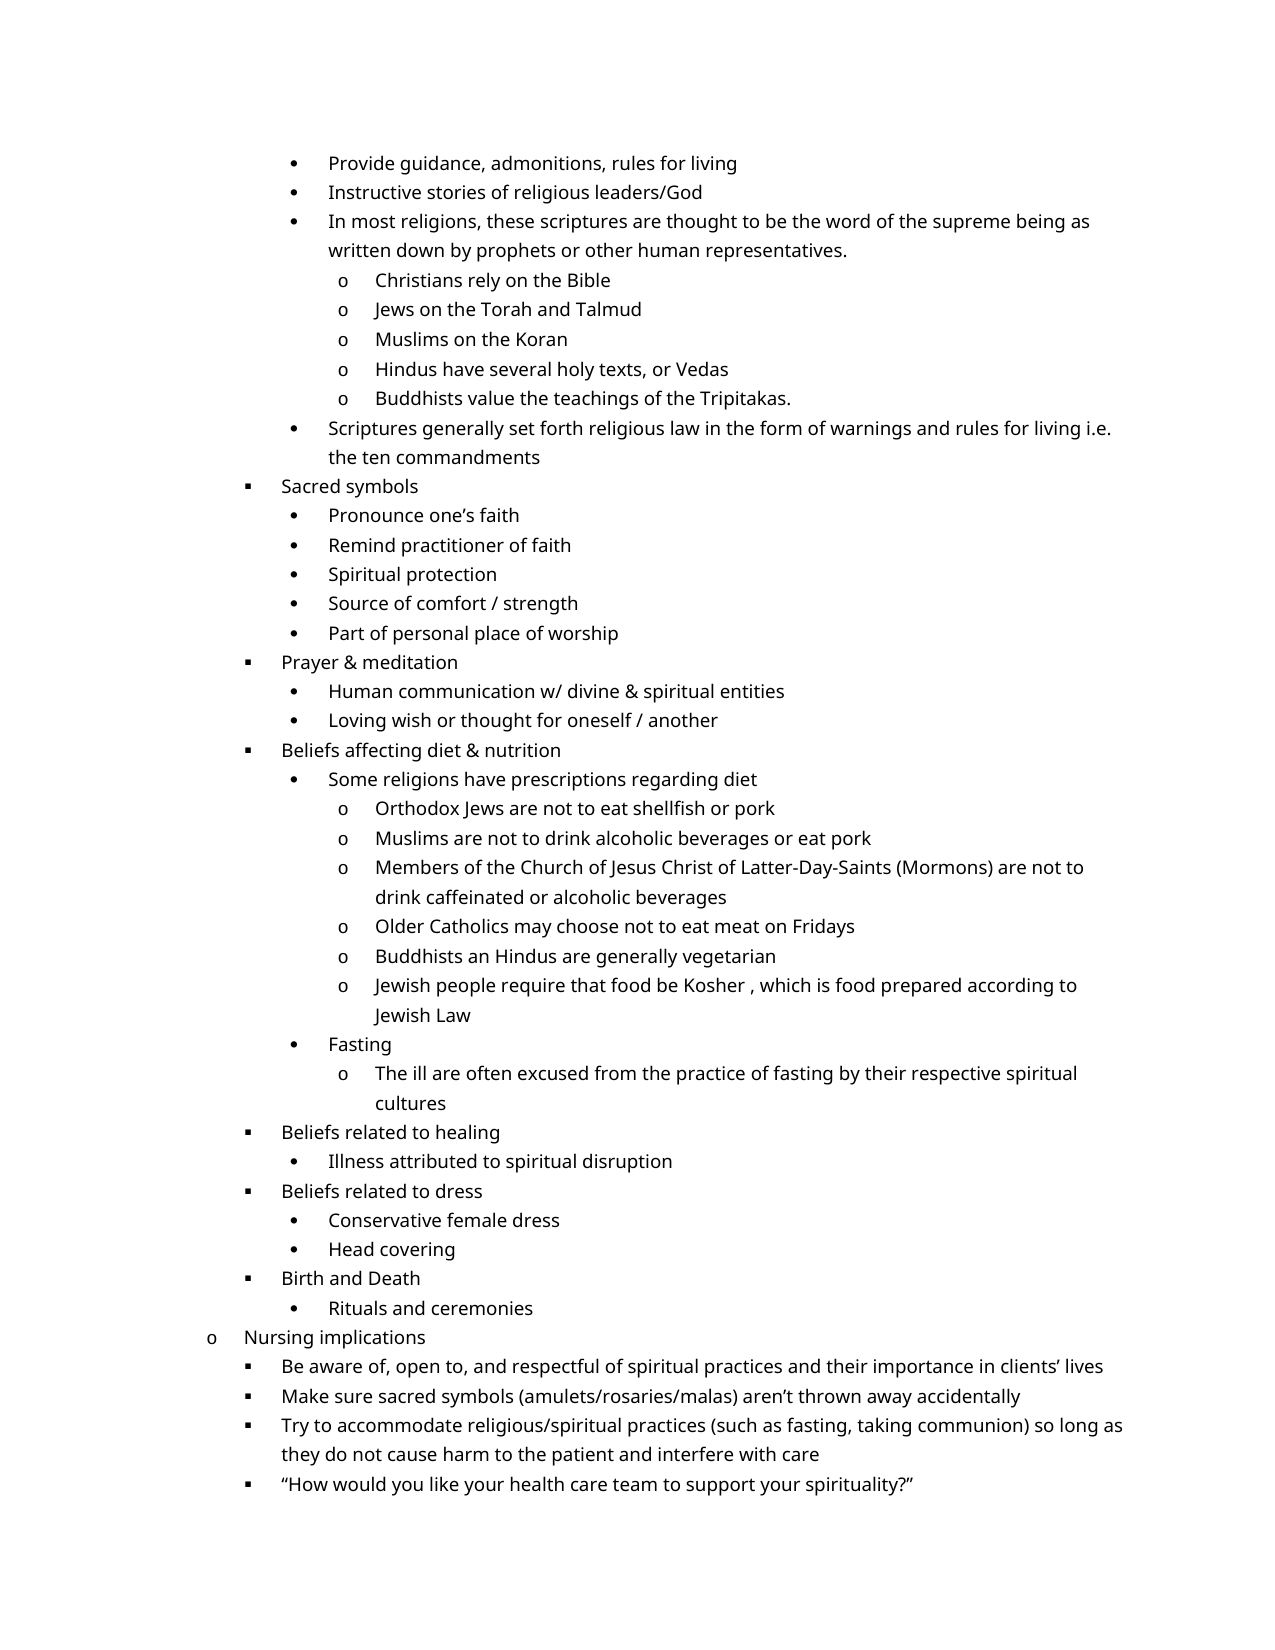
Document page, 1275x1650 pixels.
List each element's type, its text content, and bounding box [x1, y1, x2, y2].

list Illness attributed to spiritual disruption [291, 1149, 1125, 1174]
list Scriptures generally set forth religious law in the form of warnings and rules for living i.e. the ten commandments [291, 415, 1125, 470]
list Part of personal place of worship [291, 620, 1125, 645]
list Jews on the Torah and Talmud [337, 297, 1125, 322]
list Be aware of, open to, and respectful of spiritual practices and their importance in clients’ lives [244, 1354, 1125, 1379]
list “How would you like your health care team to support your spirituality?” [244, 1471, 1125, 1496]
list Human communication w/ divine & spiritual entities [291, 678, 1125, 704]
list Rituals and ceremonies [291, 1295, 1125, 1321]
list Head covering [291, 1236, 1125, 1262]
list Source of comfort / strength [291, 591, 1125, 616]
list Jewish people require that food be Kosher , which is food prepared according to Jewish Law [337, 973, 1125, 1028]
list The ill are often excused from the practice of fasting by their respective spiritual cultures [337, 1061, 1125, 1116]
list Beliefs related to dress [244, 1178, 1125, 1203]
list Members of the Church of Jesus Christ of Latter-Day-Saints (Mormons) are not to drink caffeinated or alcoholic beverages [337, 855, 1125, 910]
list Birth and Death [244, 1266, 1125, 1291]
list Sacred symbols [244, 473, 1125, 499]
list In most religions, these scriptures are thought to be the word of the supreme being as written down by prophets or other human representatives. [291, 208, 1125, 263]
list Make sure sacred symbols (amulets/rosaries/malas) aren’t thrown away accidentally [244, 1383, 1125, 1409]
list Orthodox Jews are not to eat shellfish or pork [337, 796, 1125, 821]
list Muslims on the Koran [337, 326, 1125, 352]
list Spiritual protection [291, 561, 1125, 587]
list Try to accommodate religious/spiritual practices (such as fasting, taking communion) so long as they do not cause harm to the patient and interfere with care [244, 1412, 1125, 1467]
list Muslims are not to drink alcoholic beverages or eat pork [337, 825, 1125, 851]
list Conservative female dress [291, 1207, 1125, 1233]
list Buddhists an Hindus are generally vegetarian [337, 943, 1125, 969]
list Pronounce one’s faith [291, 503, 1125, 528]
list Beliefs affecting diet & nutrition [244, 737, 1125, 762]
list Nursing implications [206, 1324, 1125, 1350]
list Hindus have several holy texts, or Vedas [337, 356, 1125, 382]
list Buddhists value the teachings of the Tripitakas. [337, 385, 1125, 411]
list Some religions have prescriptions regarding diet [291, 766, 1125, 792]
list Fasting [291, 1031, 1125, 1057]
list Prayer & meditation [244, 649, 1125, 675]
list Christians rely on the Bible [337, 267, 1125, 293]
list Beliefs related to healing [244, 1119, 1125, 1145]
list Loving wish or thought for oneself / another [291, 708, 1125, 733]
list Older Catholics may choose not to eat meat on Fridays [337, 913, 1125, 939]
list Instructive stories of religious leaders/God [291, 179, 1125, 205]
list Remind practitioner of faith [291, 532, 1125, 558]
list Provide guidance, admonitions, rules for living [291, 150, 1125, 176]
